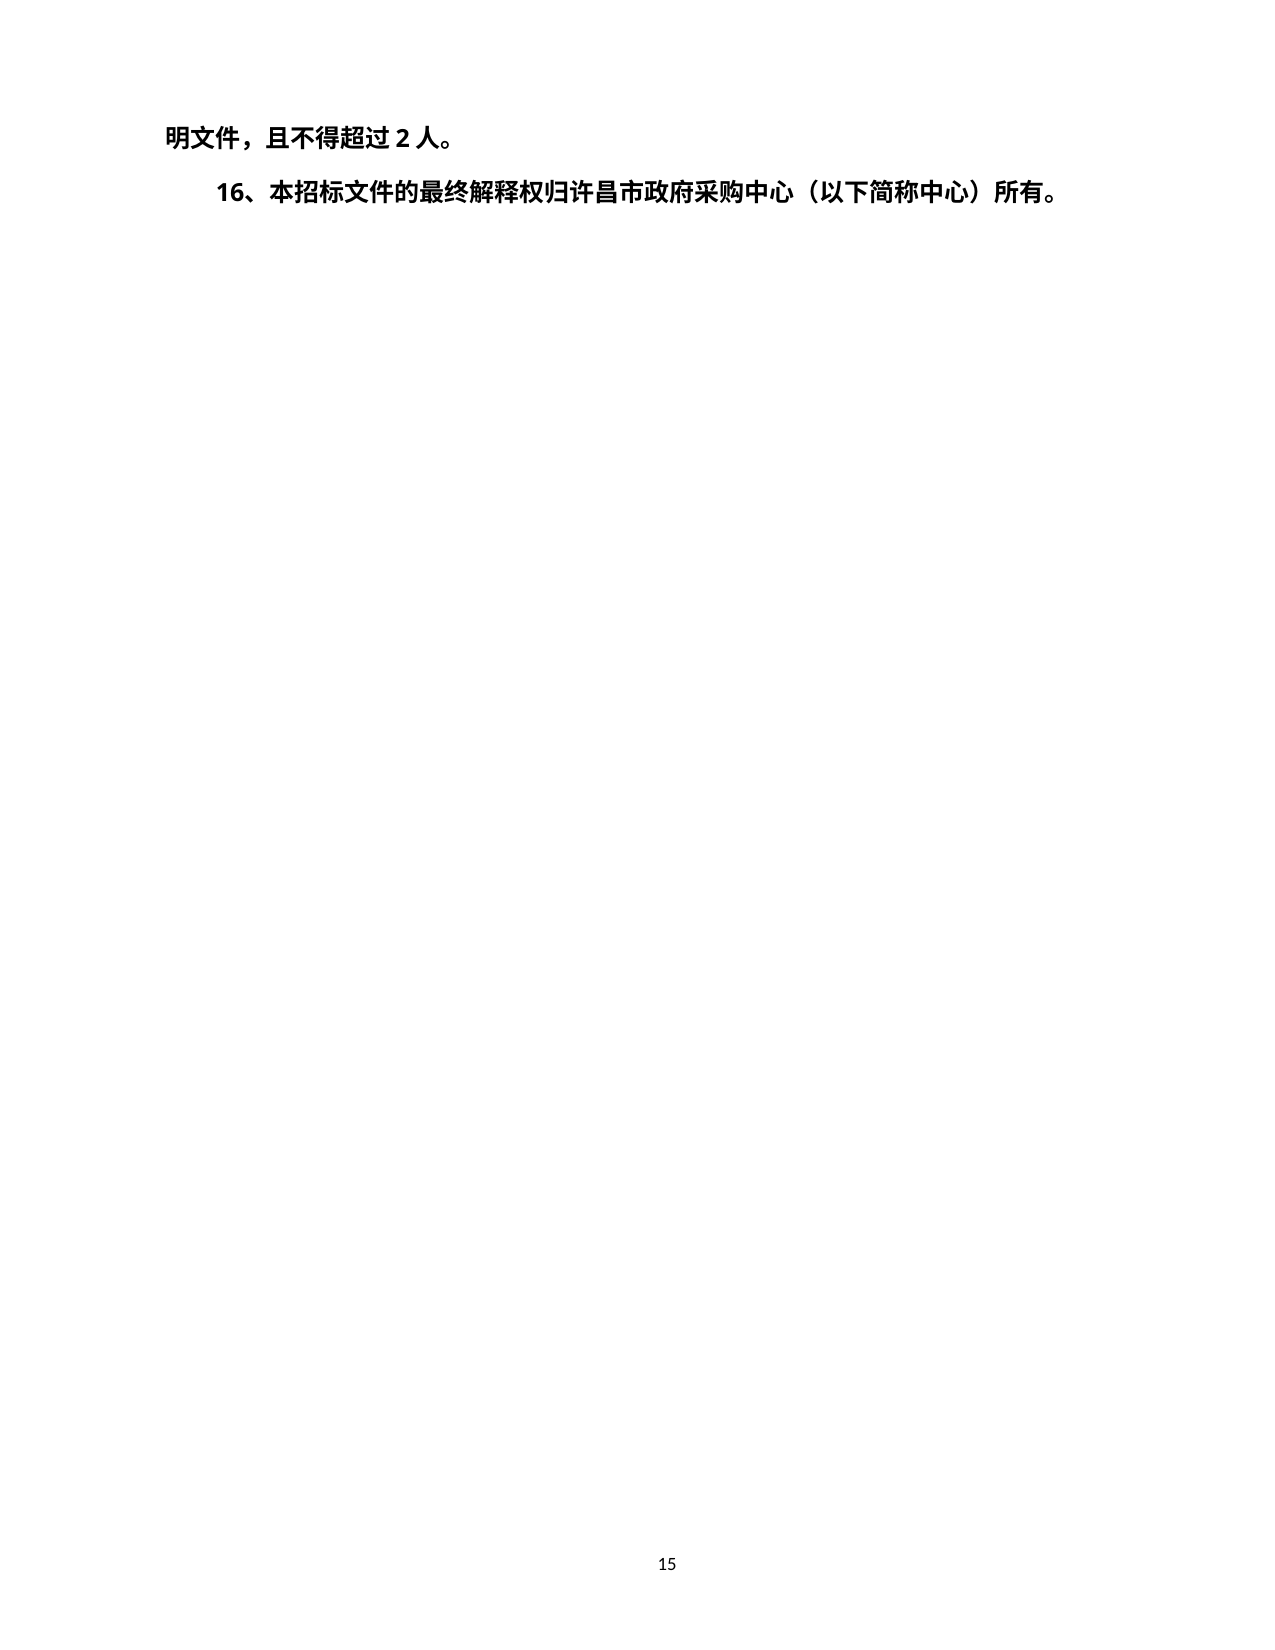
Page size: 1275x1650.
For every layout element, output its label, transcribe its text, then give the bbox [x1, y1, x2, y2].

text 16、本招标文件的最终解释权归许昌市政府采购中心（以下简称中心）所有。 [165, 172, 1169, 209]
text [165, 118, 1169, 154]
